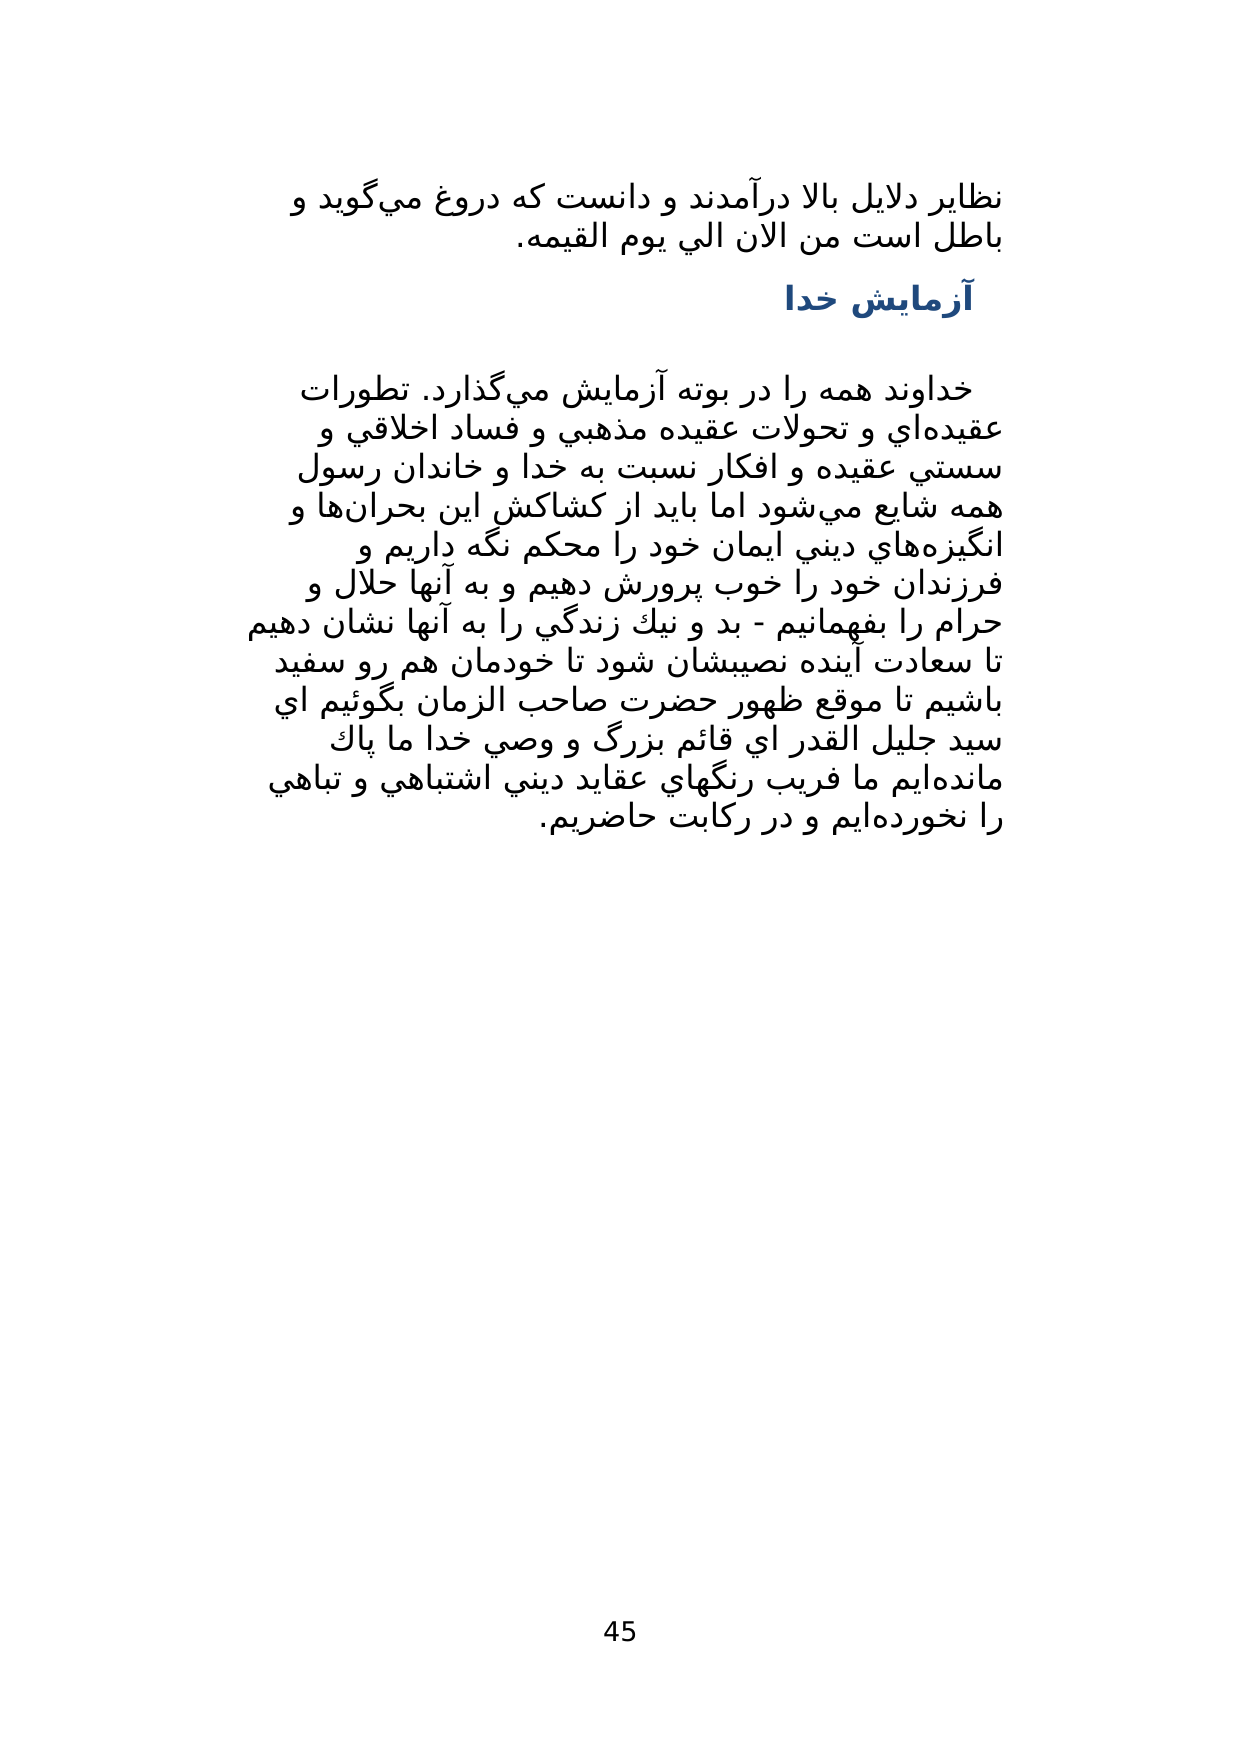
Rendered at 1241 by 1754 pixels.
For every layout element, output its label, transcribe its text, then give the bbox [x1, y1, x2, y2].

subtitle آزمايش خدا [236, 280, 1004, 319]
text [236, 177, 1004, 255]
text خداوند همه را در بوته آزمايش مي‌گذارد. تطورات عقيده‌اي و تحولات عقيده مذهبي و فساد اخلاقي و سستي عقيده و افكار نسبت به خدا و خاندان رسول همه شايع مي‌شود اما بايد از كشاكش اين بحران‌ها و انگيزه‌هاي ديني ايمان خود را محكم نگه داريم و فرزندان خود را خوب پرورش دهيم و به آنها حلال و حرام را بفهمانيم - بد و نيك زندگي را به آنها نشان دهيم تا سعادت آينده نصيبشان شود تا خودمان هم رو سفيد باشيم تا موقع ظهور حضرت صاحب الزمان بگوئيم اي سيد جليل القدر اي قائم بزرگ و وصي خدا ما پاك مانده‌ايم ما فريب رنگهاي عقايد ديني اشتباهي و تباهي را نخورده‌ايم و در ركابت حاضريم. [236, 369, 1004, 836]
